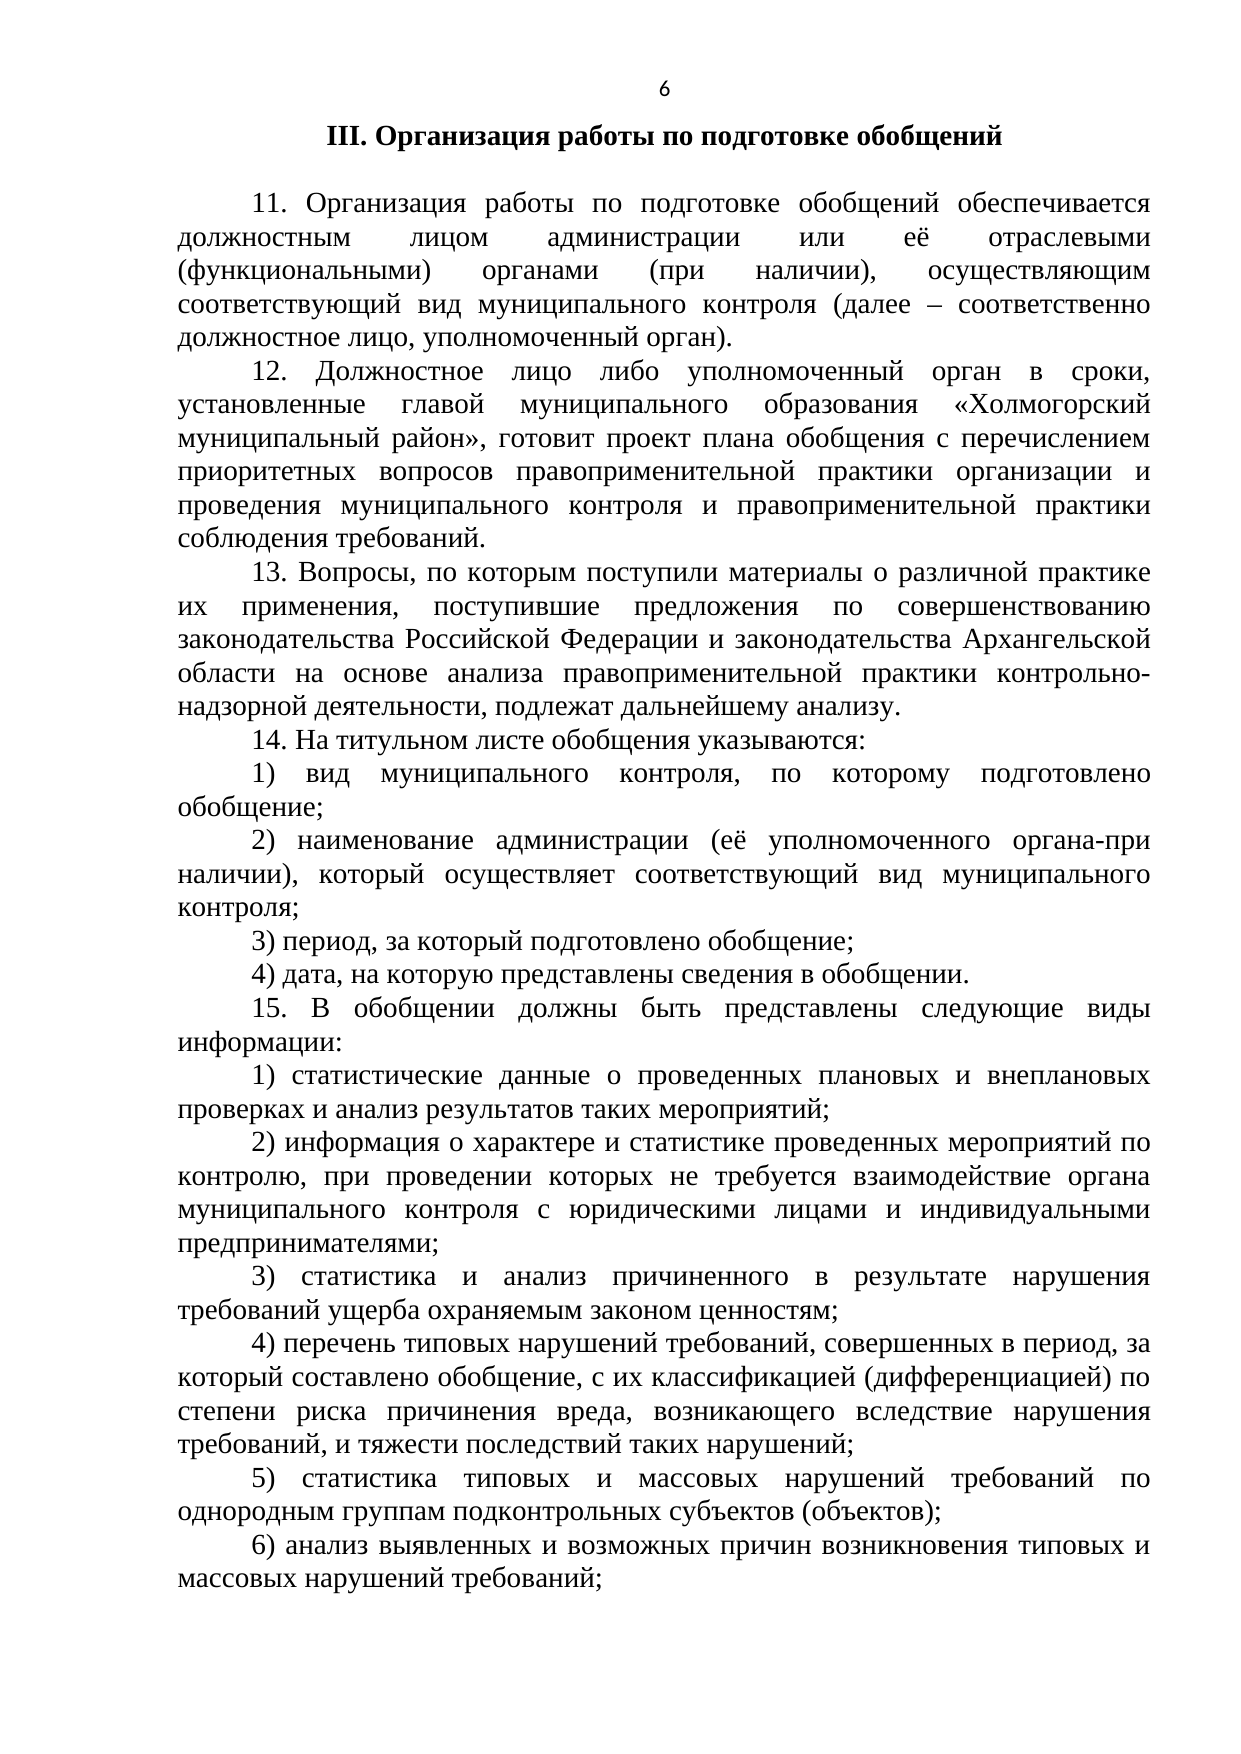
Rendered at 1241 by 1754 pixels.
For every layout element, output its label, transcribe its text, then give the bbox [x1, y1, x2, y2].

text 2) информация о характере и статистике проведенных мероприятий по контролю, при проведении которых не требуется взаимодействие органа муниципального контроля с юридическими лицами и индивидуальными предпринимателями; [177, 1124, 1152, 1258]
text 1) вид муниципального контроля, по которому подготовлено обобщение; [177, 755, 1152, 822]
text 11. Организация работы по подготовке обобщений обеспечивается должностным лицом администрации или её отраслевыми (функциональными) органами (при наличии), осуществляющим соответствующий вид муниципального контроля (далее – соответственно должностное лицо, уполномоченный орган). [177, 185, 1152, 353]
text 3) статистика и анализ причиненного в результате нарушения требований ущерба охраняемым законом ценностям; [177, 1258, 1152, 1326]
text 5) статистика типовых и массовых нарушений требований по однородным группам подконтрольных субъектов (объектов); [177, 1460, 1152, 1527]
text 12. Должностное лицо либо уполномоченный орган в сроки, установленные главой муниципального образования «Холмогорский муниципальный район», готовит проект плана обобщения с перечислением приоритетных вопросов правоприменительной практики организации и проведения муниципального контроля и правоприменительной практики соблюдения требований. [177, 353, 1152, 554]
text 4) дата, на которую представлены сведения в обобщении. [177, 957, 1152, 990]
text 4) перечень типовых нарушений требований, совершенных в период, за который составлено обобщение, с их классификацией (дифференциацией) по степени риска причинения вреда, возникающего вследствие нарушения требований, и тяжести последствий таких нарушений; [177, 1326, 1152, 1460]
text 1) статистические данные о проведенных плановых и внеплановых проверках и анализ результатов таких мероприятий; [177, 1057, 1152, 1124]
text 2) наименование администрации (её уполномоченного органа-при наличии), который осуществляет соответствующий вид муниципального контроля; [177, 822, 1152, 923]
text 13. Вопросы, по которым поступили материалы о различной практике их применения, поступившие предложения по совершенствованию законодательства Российской Федерации и законодательства Архангельской области на основе анализа правоприменительной практики контрольно-надзорной деятельности, подлежат дальнейшему анализу. [177, 554, 1152, 722]
text 3) период, за который подготовлено обобщение; [177, 923, 1152, 957]
text 14. На титульном листе обобщения указываются: [177, 722, 1152, 755]
text 6) анализ выявленных и возможных причин возникновения типовых и массовых нарушений требований; [177, 1527, 1152, 1594]
text III. Организация работы по подготовке обобщений [177, 118, 1152, 152]
text 15. В обобщении должны быть представлены следующие виды информации: [177, 990, 1152, 1057]
